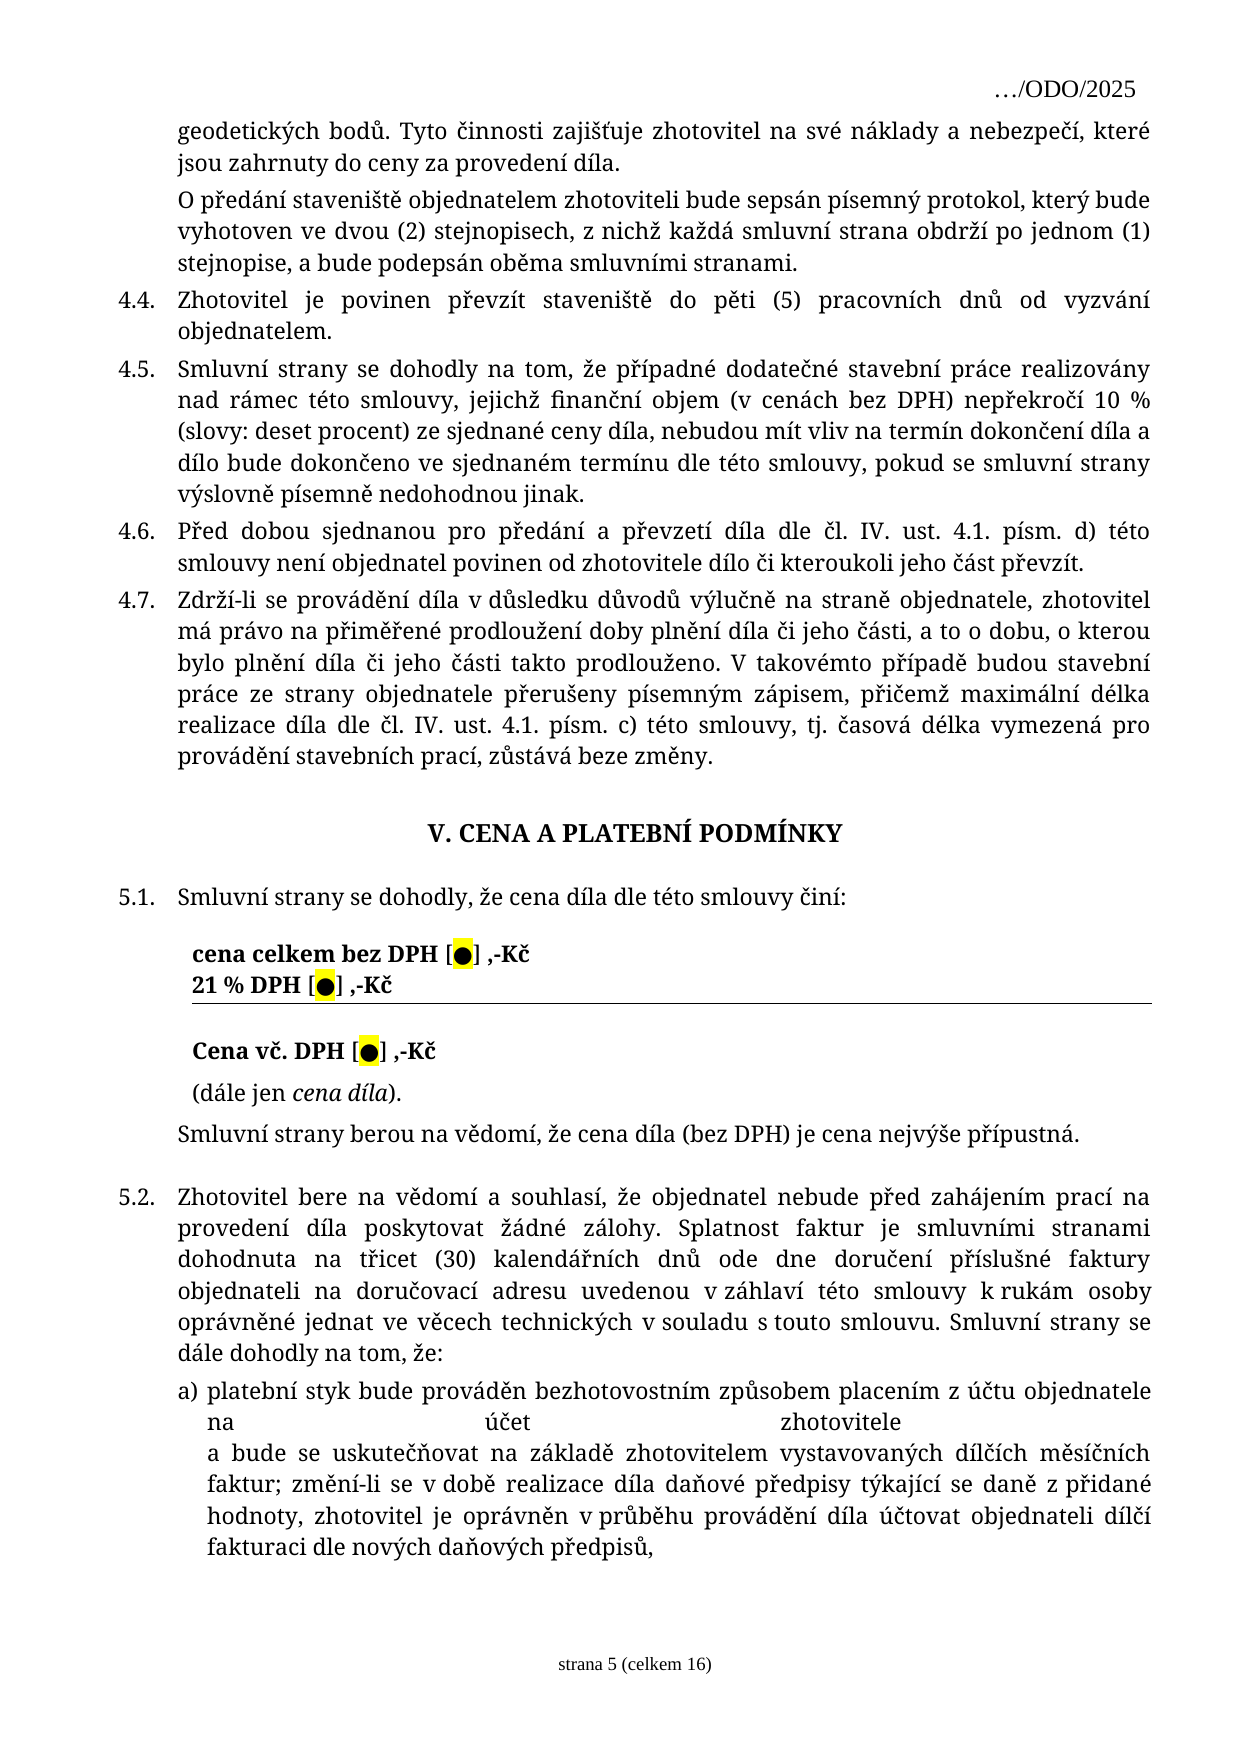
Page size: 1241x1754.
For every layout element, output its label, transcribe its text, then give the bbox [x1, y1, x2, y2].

list Cena vč. DPH [●] ,-Kč [379, 1035, 1152, 1066]
list Smluvní strany se dohodly, že cena díla dle této smlouvy činí: [118, 881, 1152, 912]
list Před dobou sjednanou pro předání a převzetí díla dle čl. IV. ust. 4.1. písm. d) této smlouvy není objednatel povinen od zhotovitele dílo či kteroukoli jeho část převzít. [118, 515, 1152, 578]
list Zhotovitel bere na vědomí a souhlasí, že objednatel nebude před zahájením prací na provedení díla poskytovat žádné zálohy. Splatnost faktur je smluvními stranami dohodnuta na třicet (30) kalendářních dnů ode dne doručení příslušné faktury objednateli na doručovací adresu uvedenou v záhlaví této smlouvy k rukám osoby oprávněné jednat ve věcech technických v souladu s touto smlouvu. Smluvní strany se dále dohodly na tom, že: [118, 1181, 1152, 1368]
list Zdrží-li se provádění díla v důsledku důvodů výlučně na straně objednatele, zhotovitel má právo na přiměřené prodloužení doby plnění díla či jeho části, a to o dobu, o kterou bylo plnění díla či jeho části takto prodlouženo. V takovémto případě budou stavební práce ze strany objednatele přerušeny písemným zápisem, přičemž maximální délka realizace díla dle čl. IV. ust. 4.1. písm. c) této smlouvy, tj. časová délka vymezená pro provádění stavebních prací, zůstává beze změny. [118, 584, 1152, 771]
list Cena vč. DPH [●] ,-Kč [192, 1035, 359, 1066]
list Zhotovitel je povinen převzít staveniště do pěti (5) pracovních dnů od vyzvání objednatelem. [118, 284, 1152, 346]
list 21 % DPH [●] ,-Kč [192, 969, 1152, 1003]
list Smluvní strany se dohodly na tom, že případné dodatečné stavební práce realizovány nad rámec této smlouvy, jejichž finanční objem (v cenách bez DPH) nepřekročí 10 % (slovy: deset procent) ze sjednané ceny díla, nebudou mít vliv na termín dokončení díla a dílo bude dokončeno ve sjednaném termínu dle této smlouvy, pokud se smluvní strany výslovně písemně nedohodnou jinak. [118, 353, 1152, 509]
list platební styk bude prováděn bezhotovostním způsobem placením z účtu objednatele na účet zhotovitele a bude se uskutečňovat na základě zhotovitelem vystavovaných dílčích měsíčních faktur; změní-li se v době realizace díla daňové předpisy týkající se daně z přidané hodnoty, zhotovitel je oprávněn v průběhu provádění díla účtovat objednateli dílčí fakturaci dle nových daňových předpisů, [177, 1374, 1152, 1562]
list cena celkem bez DPH [●] ,-Kč [192, 938, 453, 969]
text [177, 115, 1152, 178]
text O předání staveniště objednatelem zhotoviteli bude sepsán písemný protokol, který bude vyhotoven ve dvou (2) stejnopisech, z nichž každá smluvní strana obdrží po jednom (1) stejnopise, a bude podepsán oběma smluvními stranami. [177, 184, 1152, 278]
text V. CENA A PLATEBNÍ PODMÍNKY [118, 815, 1152, 849]
text (dále jen cena díla). [192, 1077, 1152, 1108]
list cena celkem bez DPH [●] ,-Kč [473, 938, 1152, 969]
text Smluvní strany berou na vědomí, že cena díla (bez DPH) je cena nejvýše přípustná. [177, 1118, 1152, 1149]
